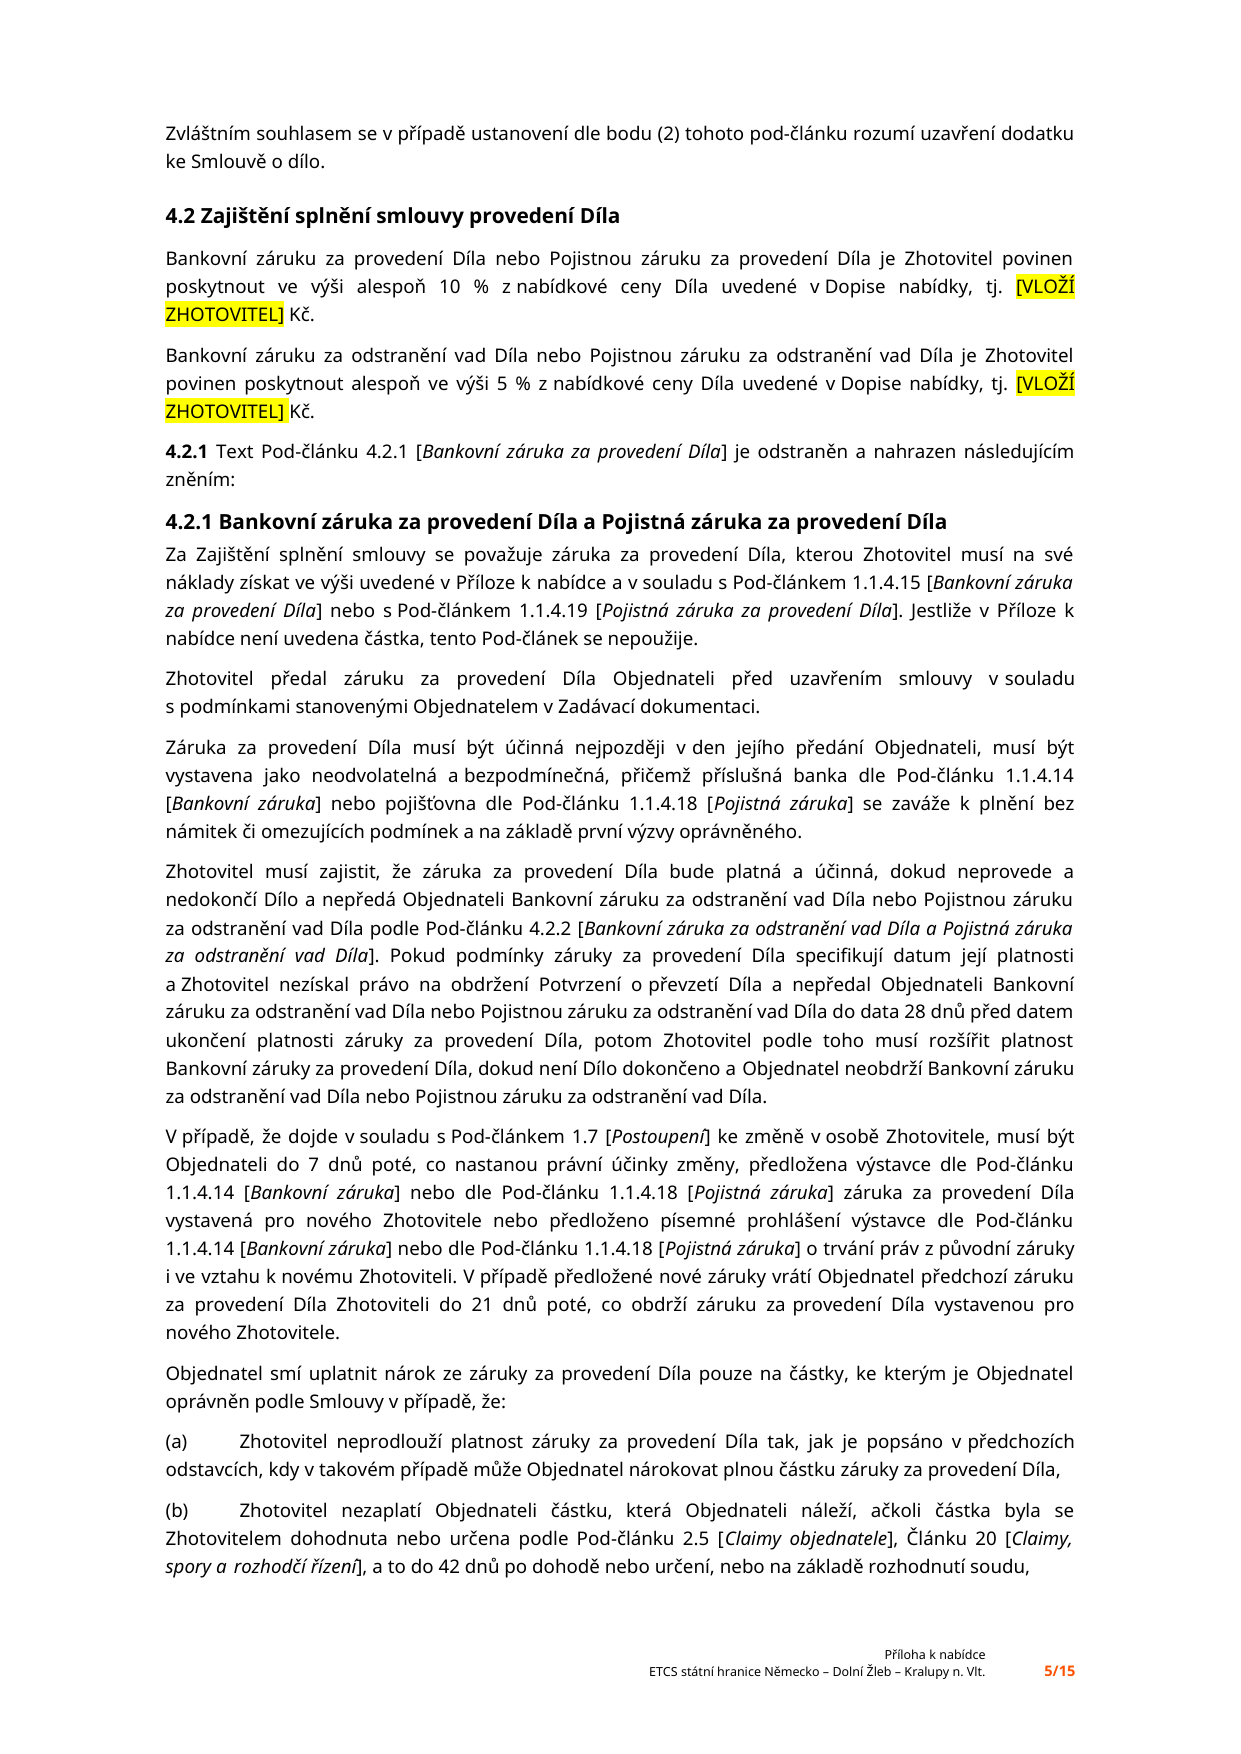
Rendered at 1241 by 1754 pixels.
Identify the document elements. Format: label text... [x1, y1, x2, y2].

text Bankovní záruku za odstranění vad Díla nebo Pojistnou záruku za odstranění vad Díla je Zhotovitel povinen poskytnout alespoň ve výši 5 % z nabídkové ceny Díla uvedené v Dopise nabídky, tj. [VLOŽÍ ZHOTOVITEL] Kč. [165, 342, 1075, 423]
text 4.2.1 Bankovní záruka za provedení Díla a Pojistná záruka za provedení Díla [165, 507, 1075, 536]
list Bankovní záruku za provedení Díla nebo Pojistnou záruku za provedení Díla je Zhotovitel povinen poskytnout ve výši alespoň 10 % z nabídkové ceny Díla uvedené v Dopise nabídky, tj. [VLOŽÍ ZHOTOVITEL] Kč. [165, 245, 1075, 327]
text Zhotovitel musí zajistit, že záruka za provedení Díla bude platná a účinná, dokud neprovede a nedokončí Dílo a nepředá Objednateli Bankovní záruku za odstranění vad Díla nebo Pojistnou záruku za odstranění vad Díla podle Pod-článku 4.2.2 [Bankovní záruka za odstranění vad Díla a Pojistná záruka za odstranění vad Díla]. Pokud podmínky záruky za provedení Díla specifikují datum její platnosti a Zhotovitel nezískal právo na obdržení Potvrzení o převzetí Díla a nepředal Objednateli Bankovní záruku za odstranění vad Díla nebo Pojistnou záruku za odstranění vad Díla do data 28 dnů před datem ukončení platnosti záruky za provedení Díla, potom Zhotovitel podle toho musí rozšířit platnost Bankovní záruky za provedení Díla, dokud není Dílo dokončeno a Objednatel neobdrží Bankovní záruku za odstranění vad Díla nebo Pojistnou záruku za odstranění vad Díla. [165, 859, 1075, 1108]
text Zvláštním souhlasem se v případě ustanovení dle bodu (2) tohoto pod-článku rozumí uzavření dodatku ke Smlouvě o dílo. [165, 121, 1075, 174]
text (a) Zhotovitel neprodlouží platnost záruky za provedení Díla tak, jak je popsáno v předchozích odstavcích, kdy v takovém případě může Objednatel nárokovat plnou částku záruky za provedení Díla, [165, 1429, 1075, 1482]
text (b) Zhotovitel nezaplatí Objednateli částku, která Objednateli náleží, ačkoli částka byla se Zhotovitelem dohodnuta nebo určena podle Pod-článku 2.5 [Claimy objednatele], Článku 20 [Claimy, spory a rozhodčí řízení], a to do 42 dnů po dohodě nebo určení, nebo na základě rozhodnutí soudu, [165, 1497, 1075, 1579]
text 4.2.1 Text Pod-článku 4.2.1 [Bankovní záruka za provedení Díla] je odstraněn a nahrazen následujícím zněním: [165, 438, 1075, 492]
text V případě, že dojde v souladu s Pod-článkem 1.7 [Postoupení] ke změně v osobě Zhotovitele, musí být Objednateli do 7 dnů poté, co nastanou právní účinky změny, předložena výstavce dle Pod-článku 1.1.4.14 [Bankovní záruka] nebo dle Pod-článku 1.1.4.18 [Pojistná záruka] záruka za provedení Díla vystavená pro nového Zhotovitele nebo předloženo písemné prohlášení výstavce dle Pod-článku 1.1.4.14 [Bankovní záruka] nebo dle Pod-článku 1.1.4.18 [Pojistná záruka] o trvání práv z původní záruky i ve vztahu k novému Zhotoviteli. V případě předložené nové záruky vrátí Objednatel předchozí záruku za provedení Díla Zhotoviteli do 21 dnů poté, co obdrží záruku za provedení Díla vystavenou pro nového Zhotovitele. [165, 1123, 1075, 1345]
text Záruka za provedení Díla musí být účinná nejpozději v den jejího předání Objednateli, musí být vystavena jako neodvolatelná a bezpodmínečná, přičemž příslušná banka dle Pod-článku 1.1.4.14 [Bankovní záruka] nebo pojišťovna dle Pod-článku 1.1.4.18 [Pojistná záruka] se zaváže k plnění bez námitek či omezujících podmínek a na základě první výzvy oprávněného. [165, 734, 1075, 844]
text Zhotovitel předal záruku za provedení Díla Objednateli před uzavřením smlouvy v souladu s podmínkami stanovenými Objednatelem v Zadávací dokumentaci. [165, 666, 1075, 719]
text Za Zajištění splnění smlouvy se považuje záruka za provedení Díla, kterou Zhotovitel musí na své náklady získat ve výši uvedené v Příloze k nabídce a v souladu s Pod-článkem 1.1.4.15 [Bankovní záruka za provedení Díla] nebo s Pod-článkem 1.1.4.19 [Pojistná záruka za provedení Díla]. Jestliže v Příloze k nabídce není uvedena částka, tento Pod-článek se nepoužije. [165, 541, 1075, 651]
text 4.2 Zajištění splnění smlouvy provedení Díla [165, 202, 1075, 230]
text Objednatel smí uplatnit nárok ze záruky za provedení Díla pouze na částky, ke kterým je Objednatel oprávněn podle Smlouvy v případě, že: [165, 1360, 1075, 1414]
